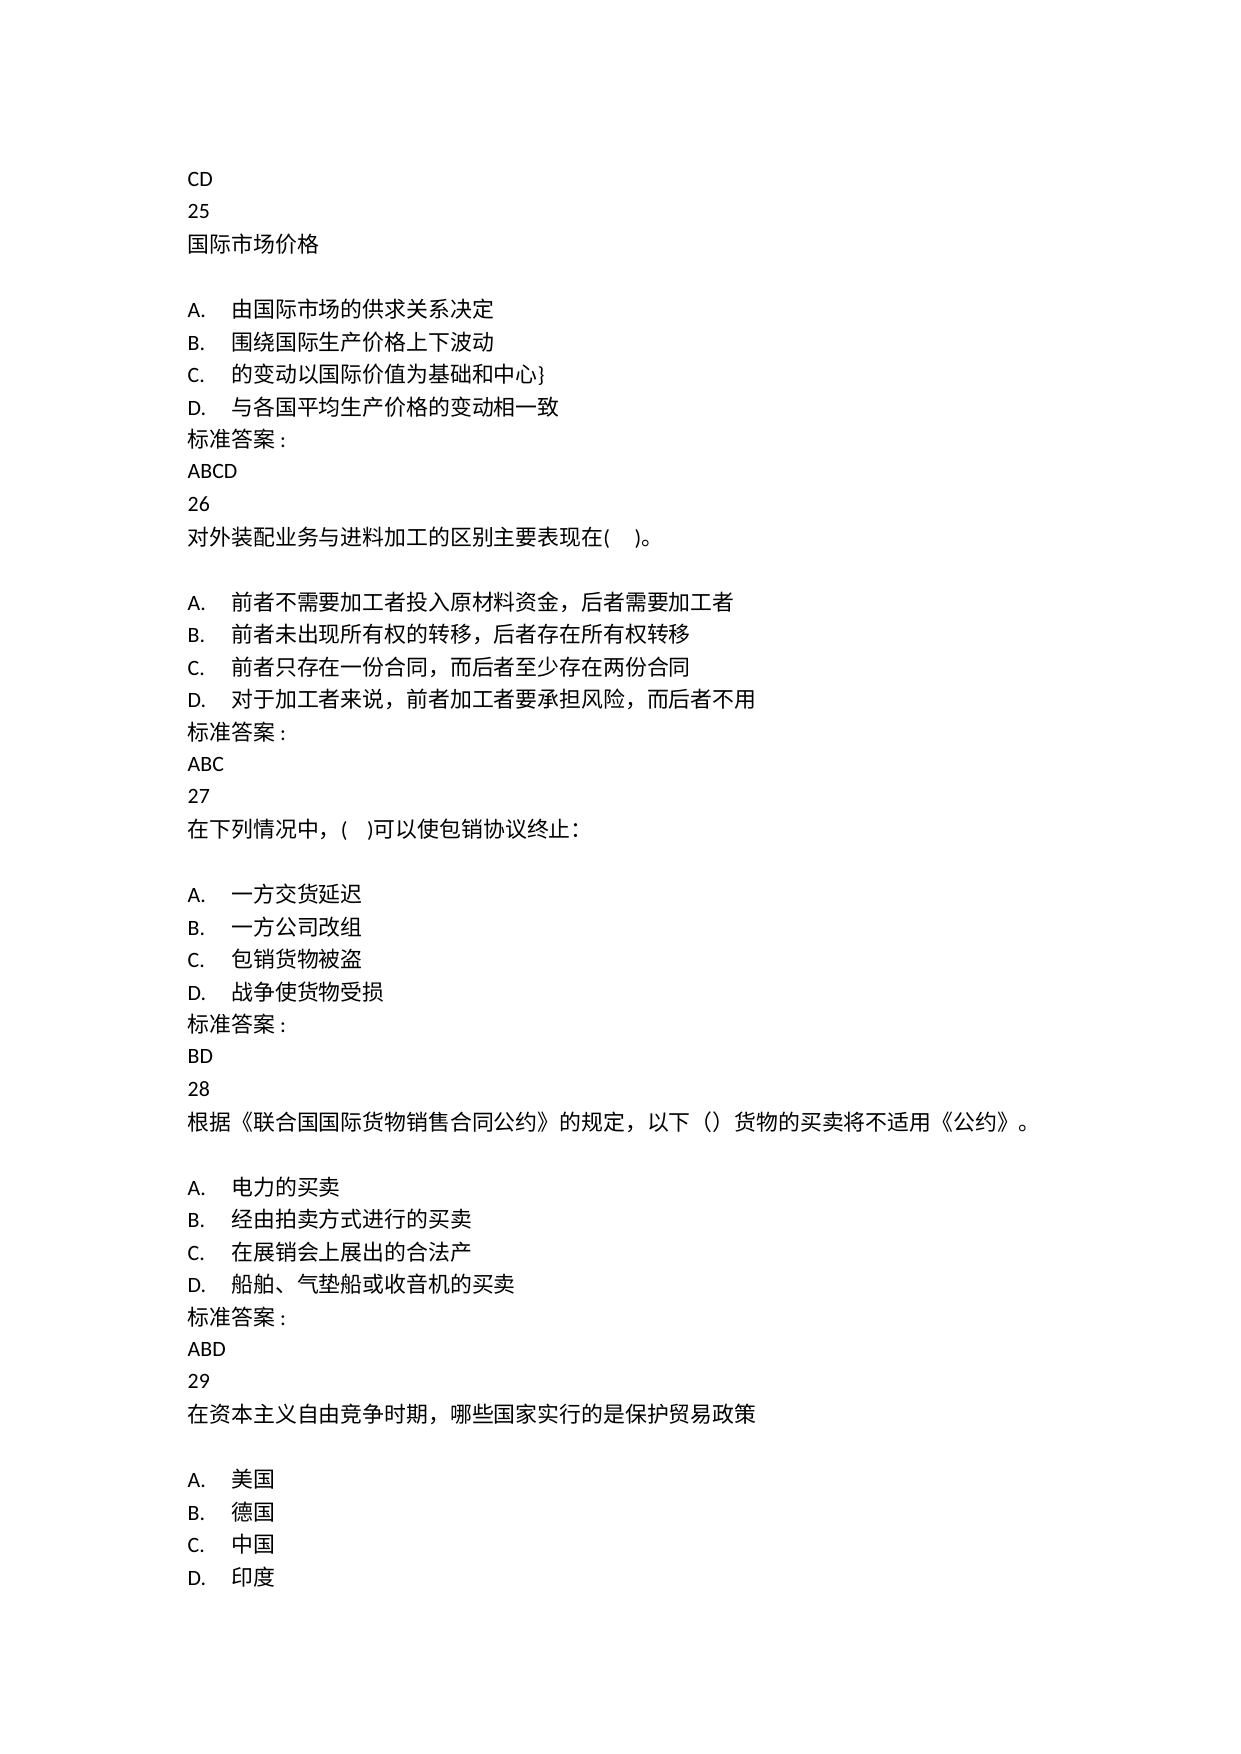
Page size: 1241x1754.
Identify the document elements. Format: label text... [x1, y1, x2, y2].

text B. 德国 [187, 1494, 1053, 1527]
text ABC [187, 747, 1053, 779]
text 27 [187, 779, 1053, 812]
text ABCD [187, 454, 1053, 487]
text D. 船舶、气垫船或收音机的买卖 [187, 1267, 1053, 1299]
text CD [187, 162, 1053, 194]
text C. 中国 [187, 1527, 1053, 1559]
text A. 一方交货延迟 [187, 877, 1053, 909]
text A. 由国际市场的供求关系决定 [187, 292, 1053, 324]
text D. 对于加工者来说，前者加工者要承担风险，而后者不用 [187, 682, 1053, 714]
text 对外装配业务与进料加工的区别主要表现在( )。 [187, 519, 1053, 552]
text 26 [187, 487, 1053, 519]
text D. 印度 [187, 1559, 1053, 1592]
text B. 一方公司改组 [187, 909, 1053, 942]
text C. 包销货物被盗 [187, 942, 1053, 974]
text 标准答案 : [187, 1299, 1053, 1332]
text A. 电力的买卖 [187, 1169, 1053, 1202]
text 根据《联合国国际货物销售合同公约》的规定，以下（）货物的买卖将不适用《公约》。 [187, 1104, 1053, 1137]
text 29 [187, 1364, 1053, 1397]
text 标准答案 : [187, 714, 1053, 747]
text 国际市场价格 [187, 227, 1053, 259]
text A. 美国 [187, 1462, 1053, 1494]
text 在资本主义自由竞争时期，哪些国家实行的是保护贸易政策 [187, 1397, 1053, 1429]
text C. 前者只存在一份合同，而后者至少存在两份合同 [187, 649, 1053, 682]
text ABD [187, 1332, 1053, 1364]
text C. 在展销会上展出的合法产 [187, 1234, 1053, 1267]
text B. 前者未出现所有权的转移，后者存在所有权转移 [187, 617, 1053, 649]
text B. 围绕国际生产价格上下波动 [187, 324, 1053, 357]
text BD [187, 1039, 1053, 1072]
text 28 [187, 1072, 1053, 1104]
text C. 的变动以国际价值为基础和中心} [187, 357, 1053, 389]
text 标准答案 : [187, 422, 1053, 454]
text D. 战争使货物受损 [187, 974, 1053, 1007]
text 在下列情况中，( )可以使包销协议终止： [187, 812, 1053, 844]
text 25 [187, 194, 1053, 227]
text A. 前者不需要加工者投入原材料资金，后者需要加工者 [187, 584, 1053, 617]
text 标准答案 : [187, 1007, 1053, 1039]
text B. 经由拍卖方式进行的买卖 [187, 1202, 1053, 1234]
text D. 与各国平均生产价格的变动相一致 [187, 389, 1053, 422]
